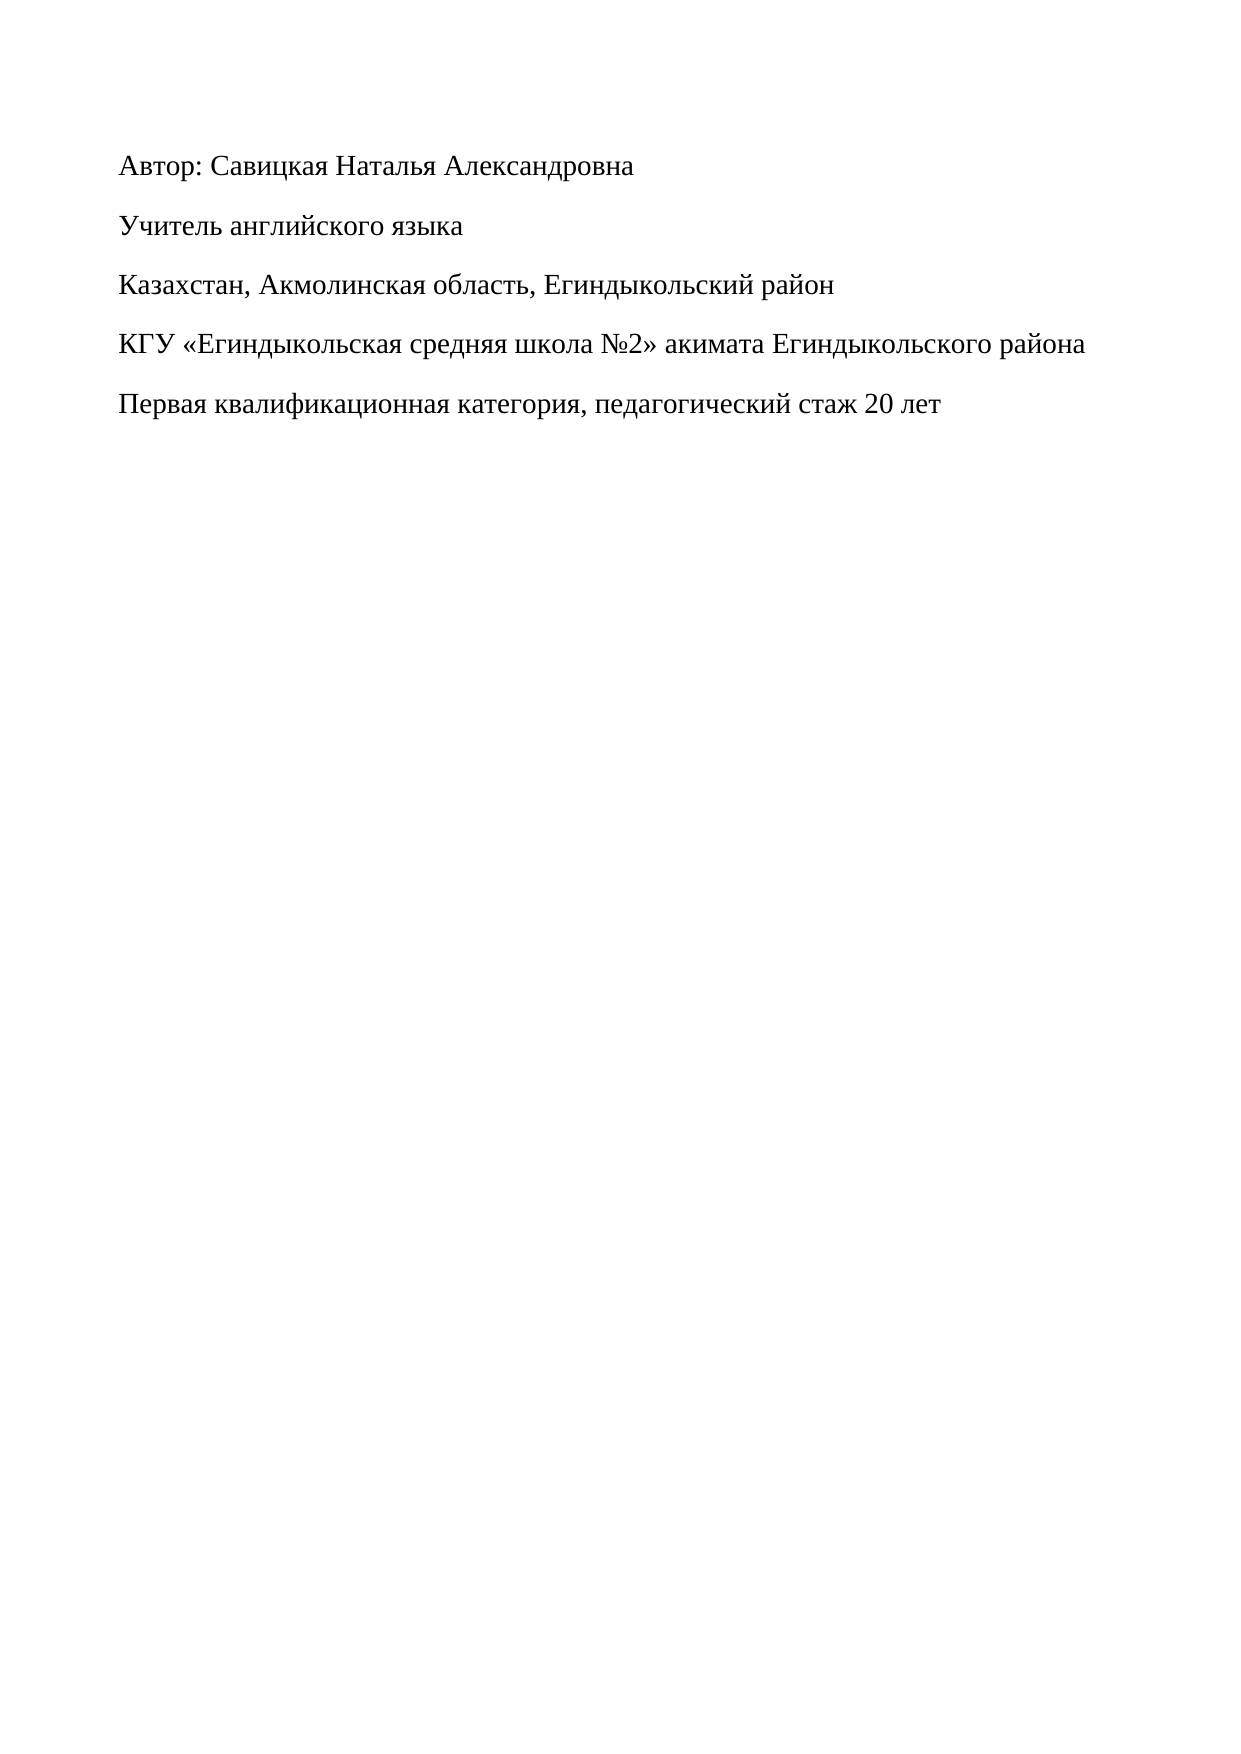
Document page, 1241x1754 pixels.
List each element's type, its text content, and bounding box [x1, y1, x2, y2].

text Казахстан, Акмолинская область, Егиндыкольский район [118, 267, 1122, 301]
text КГУ «Егиндыкольская средняя школа №2» акимата Егиндыкольского района [118, 326, 1122, 360]
text Автор: Савицкая Наталья Александровна [118, 148, 1122, 182]
text Учитель английского языка [118, 208, 1122, 241]
text Первая квалификационная категория, педагогический стаж 20 лет [118, 386, 1122, 419]
